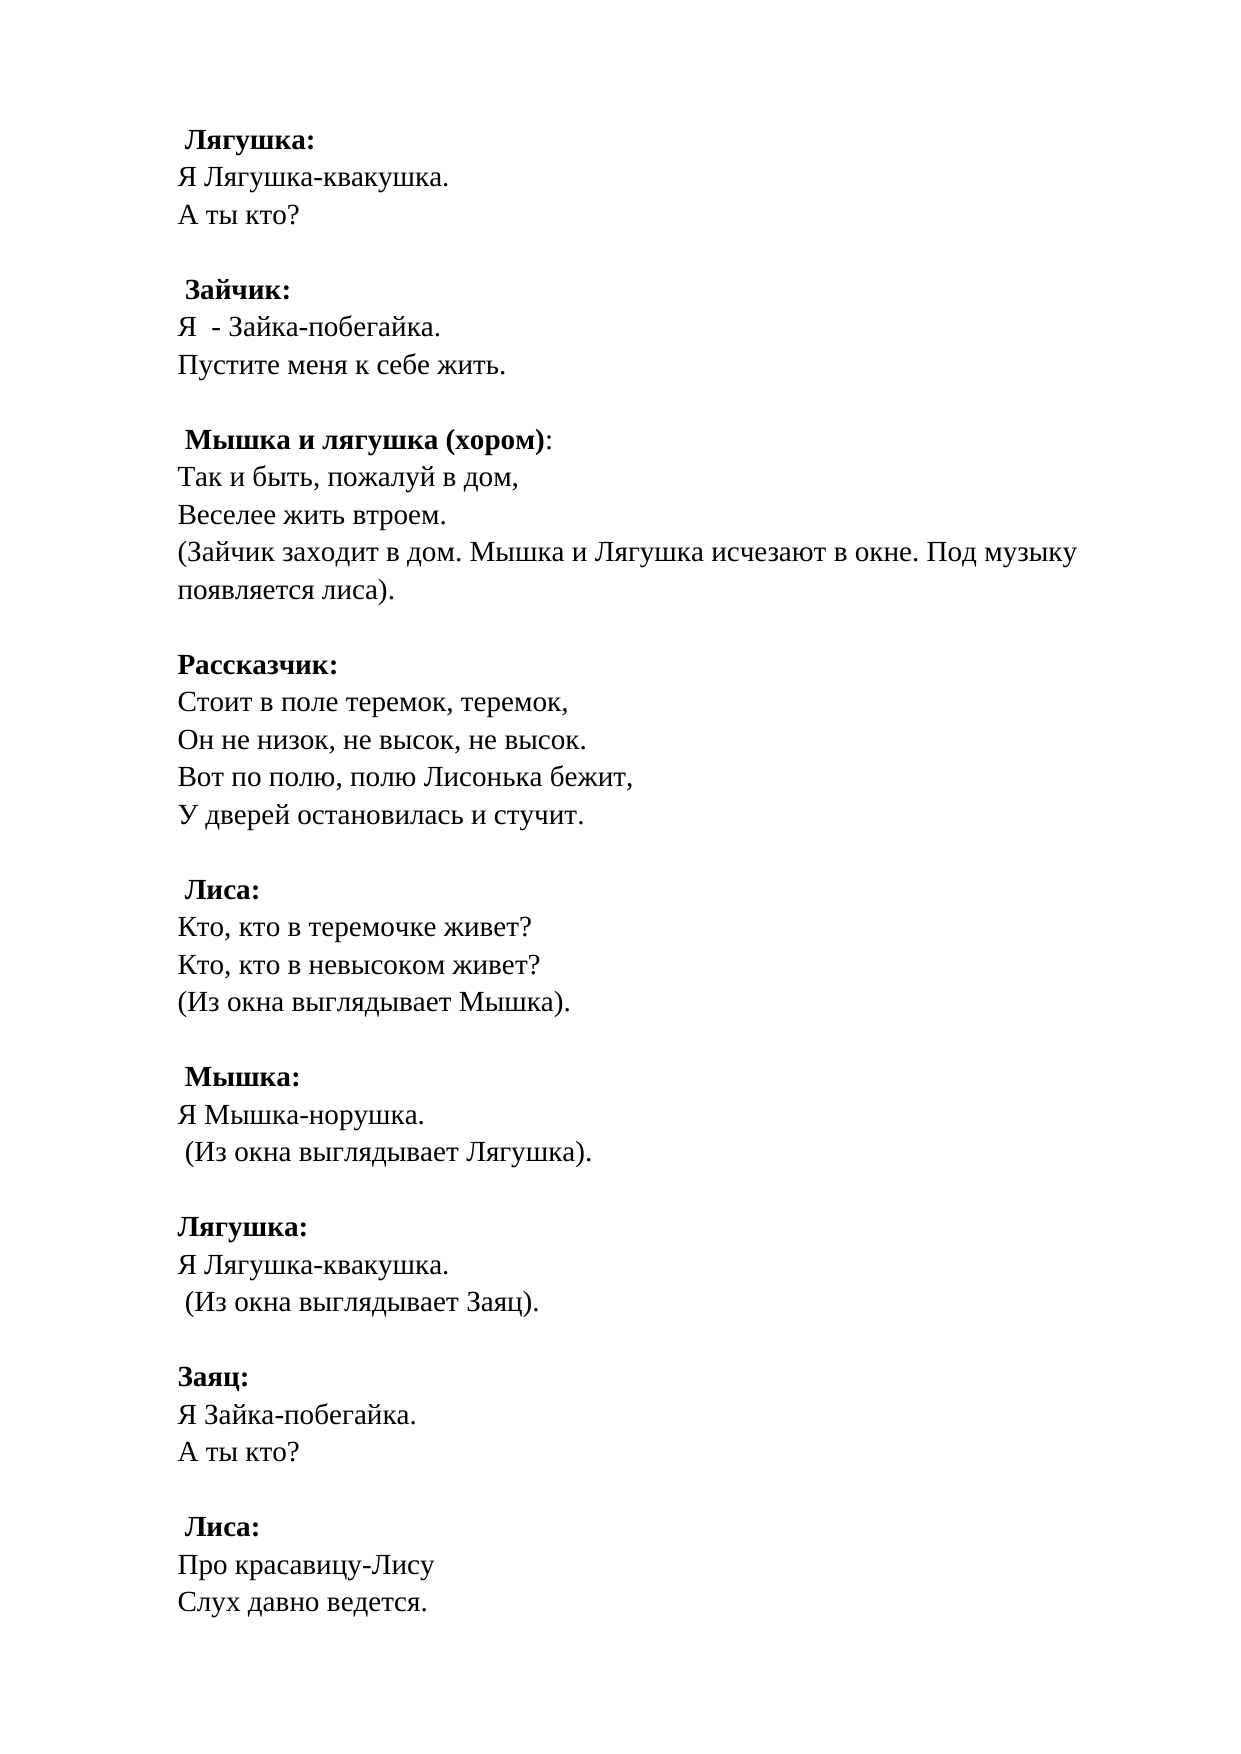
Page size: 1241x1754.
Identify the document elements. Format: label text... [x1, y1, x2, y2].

text Я Зайка-побегайка. [177, 1393, 1152, 1431]
text Лягушка: [177, 1206, 1152, 1243]
text Я Лягушка-квакушка. [177, 156, 1152, 193]
text А ты кто? [177, 1431, 1152, 1468]
text У дверей остановилась и стучит. [177, 793, 1152, 831]
text Он не низок, не высок, не высок. [177, 718, 1152, 756]
text Слух давно ведется. [177, 1581, 1152, 1618]
text Так и быть, пожалуй в дом, [177, 456, 1152, 493]
text Мышка и лягушка (хором): [177, 418, 1152, 456]
text (Из окна выглядывает Лягушка). [177, 1131, 1152, 1168]
text Кто, кто в невысоком живет? [177, 943, 1152, 981]
text Зайчик: [177, 268, 1152, 306]
text (Из окна выглядывает Заяц). [177, 1281, 1152, 1318]
text (Зайчик заходит в дом. Мышка и Лягушка исчезают в окне. Под музыку появляется лиса). [177, 531, 1152, 606]
text Заяц: [177, 1356, 1152, 1393]
text Лиса: [177, 1506, 1152, 1543]
text Веселее жить втроем. [177, 493, 1152, 531]
text Кто, кто в теремочке живет? [177, 906, 1152, 943]
text Пустите меня к себе жить. [177, 343, 1152, 381]
text Стоит в поле теремок, теремок, [177, 681, 1152, 718]
text А ты кто? [177, 193, 1152, 231]
text Я Мышка-норушка. [177, 1093, 1152, 1131]
text Мышка: [177, 1056, 1152, 1093]
text Рассказчик: [177, 643, 1152, 681]
text Лягушка: [177, 118, 1152, 156]
text Про красавицу-Лису [177, 1543, 1152, 1581]
text Я - Зайка-побегайка. [177, 306, 1152, 343]
text (Из окна выглядывает Мышка). [177, 981, 1152, 1018]
text Вот по полю, полю Лисонька бежит, [177, 756, 1152, 793]
text Я Лягушка-квакушка. [177, 1243, 1152, 1281]
text Лиса: [177, 868, 1152, 906]
